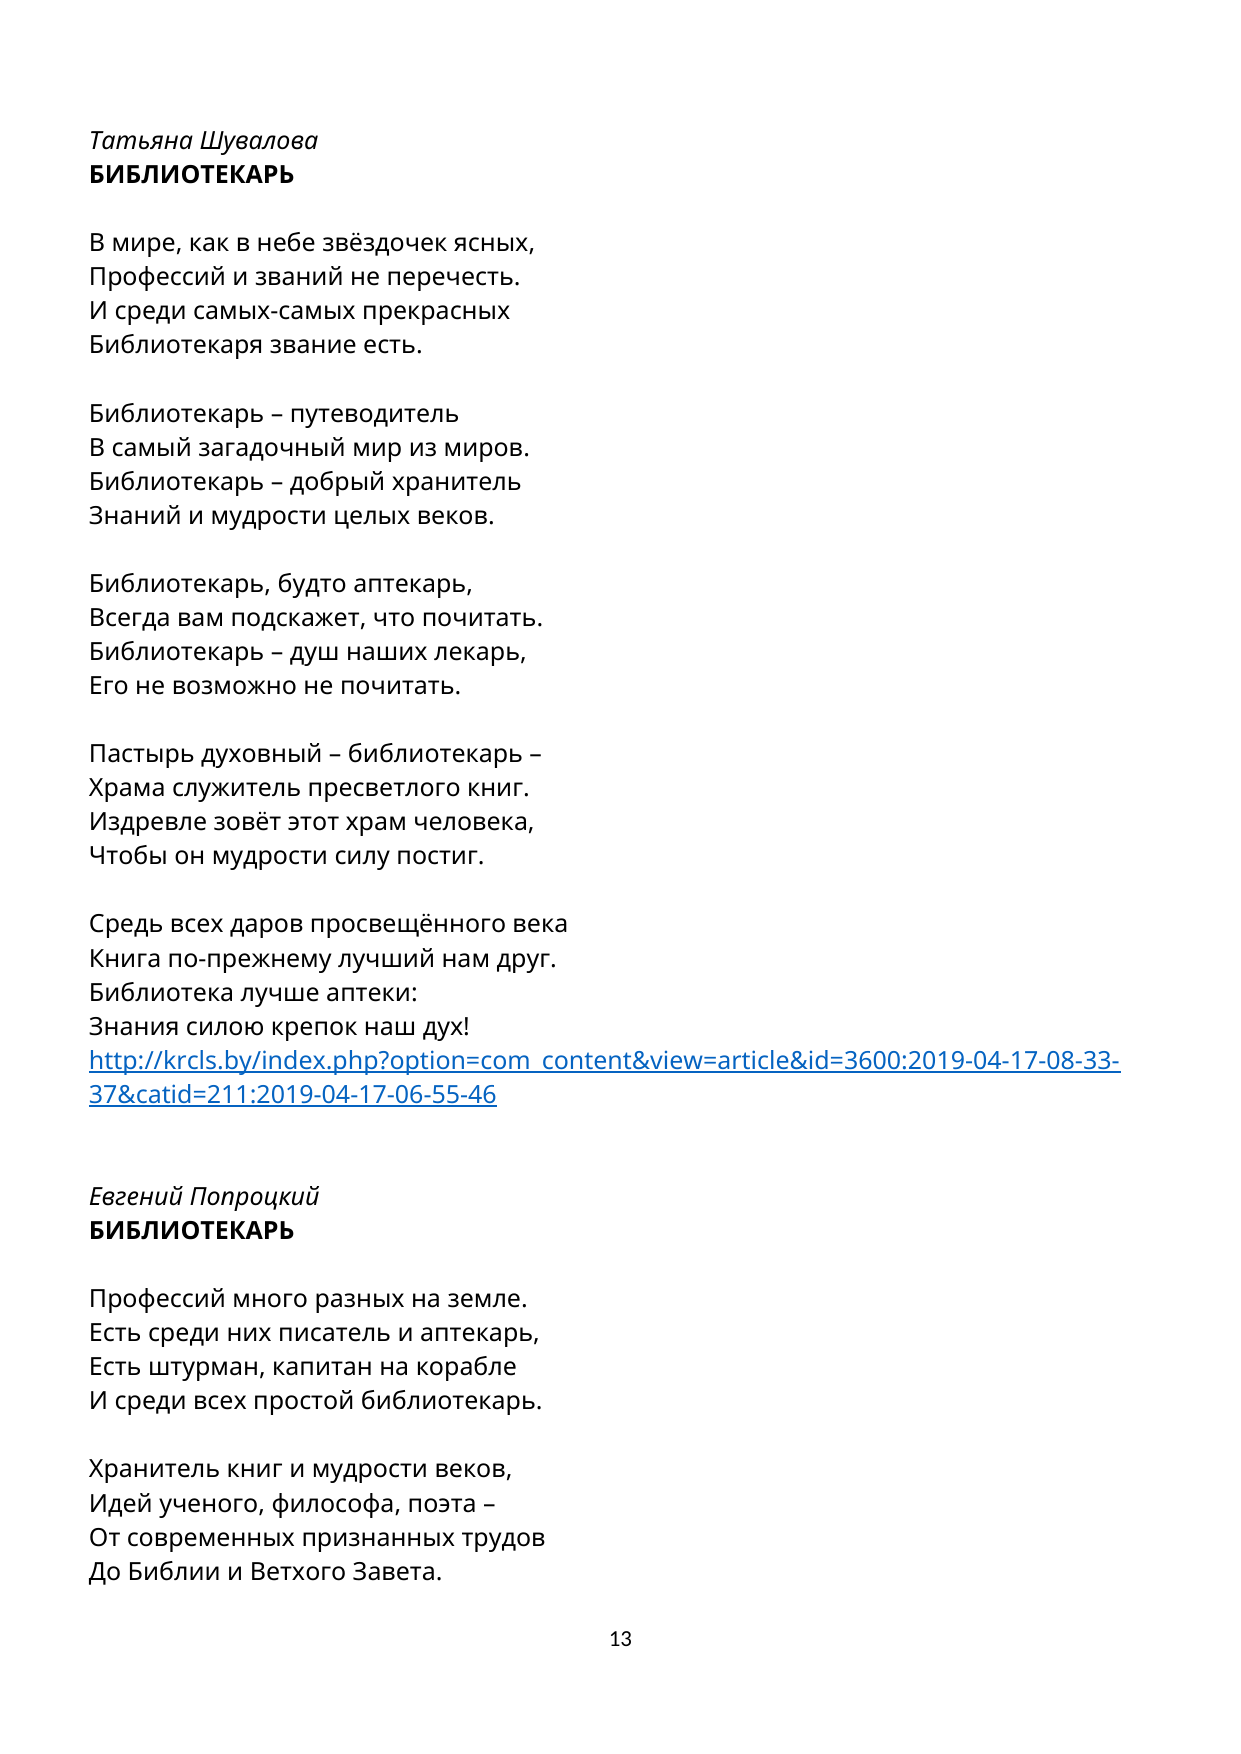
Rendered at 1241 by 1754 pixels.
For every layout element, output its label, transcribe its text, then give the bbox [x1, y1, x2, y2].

text Его не возможно не почитать. [89, 668, 1152, 702]
text Татьяна Шувалова [89, 123, 1152, 157]
text Профессий много разных на земле. [89, 1281, 1152, 1315]
text Чтобы он мудрости силу постиг. [89, 838, 1152, 872]
text И среди всех простой библиотекарь. [89, 1383, 1152, 1417]
text Всегда вам подскажет, что почитать. [89, 599, 1152, 634]
text Есть среди них писатель и аптекарь, [89, 1315, 1152, 1349]
text В мире, как в небе звёздочек ясных, [89, 225, 1152, 259]
text Есть штурман, капитан на корабле [89, 1349, 1152, 1383]
text Храма служитель пресветлого книг. [89, 770, 1152, 804]
text Идей ученого, философа, поэта – [89, 1485, 1152, 1519]
text http://krcls.by/index.php?option=com_content&view=article&id=3600:2019-04-17-08-33-37&catid=211:2019-04-17-06-55-46 [89, 1042, 1152, 1111]
text Библиотекаря звание есть. [89, 327, 1152, 361]
text Знаний и мудрости целых веков. [89, 497, 1152, 531]
text Профессий и званий не перечесть. [89, 259, 1152, 293]
text Средь всех даров просвещённого века [89, 906, 1152, 940]
text Хранитель книг и мудрости веков, [89, 1451, 1152, 1485]
text Библиотекарь, будто аптекарь, [89, 566, 1152, 599]
text От современных признанных трудов [89, 1519, 1152, 1553]
text И среди самых-самых прекрасных [89, 293, 1152, 327]
text В самый загадочный мир из миров. [89, 429, 1152, 463]
text Пастырь духовный – библиотекарь – [89, 736, 1152, 770]
text Евгений Попроцкий [89, 1179, 1152, 1213]
text Издревле зовёт этот храм человека, [89, 804, 1152, 838]
text Знания силою крепок наш дух! [89, 1008, 1152, 1042]
text Библиотека лучше аптеки: [89, 974, 1152, 1008]
text До Библии и Ветхого Завета. [89, 1553, 1152, 1587]
text БИБЛИОТЕКАРЬ [89, 1213, 1152, 1247]
text Книга по-прежнему лучший нам друг. [89, 940, 1152, 974]
text БИБЛИОТЕКАРЬ [89, 157, 1152, 191]
text Библиотекарь – добрый хранитель [89, 463, 1152, 497]
text Библиотекарь – душ наших лекарь, [89, 634, 1152, 668]
text Библиотекарь – путеводитель [89, 395, 1152, 429]
